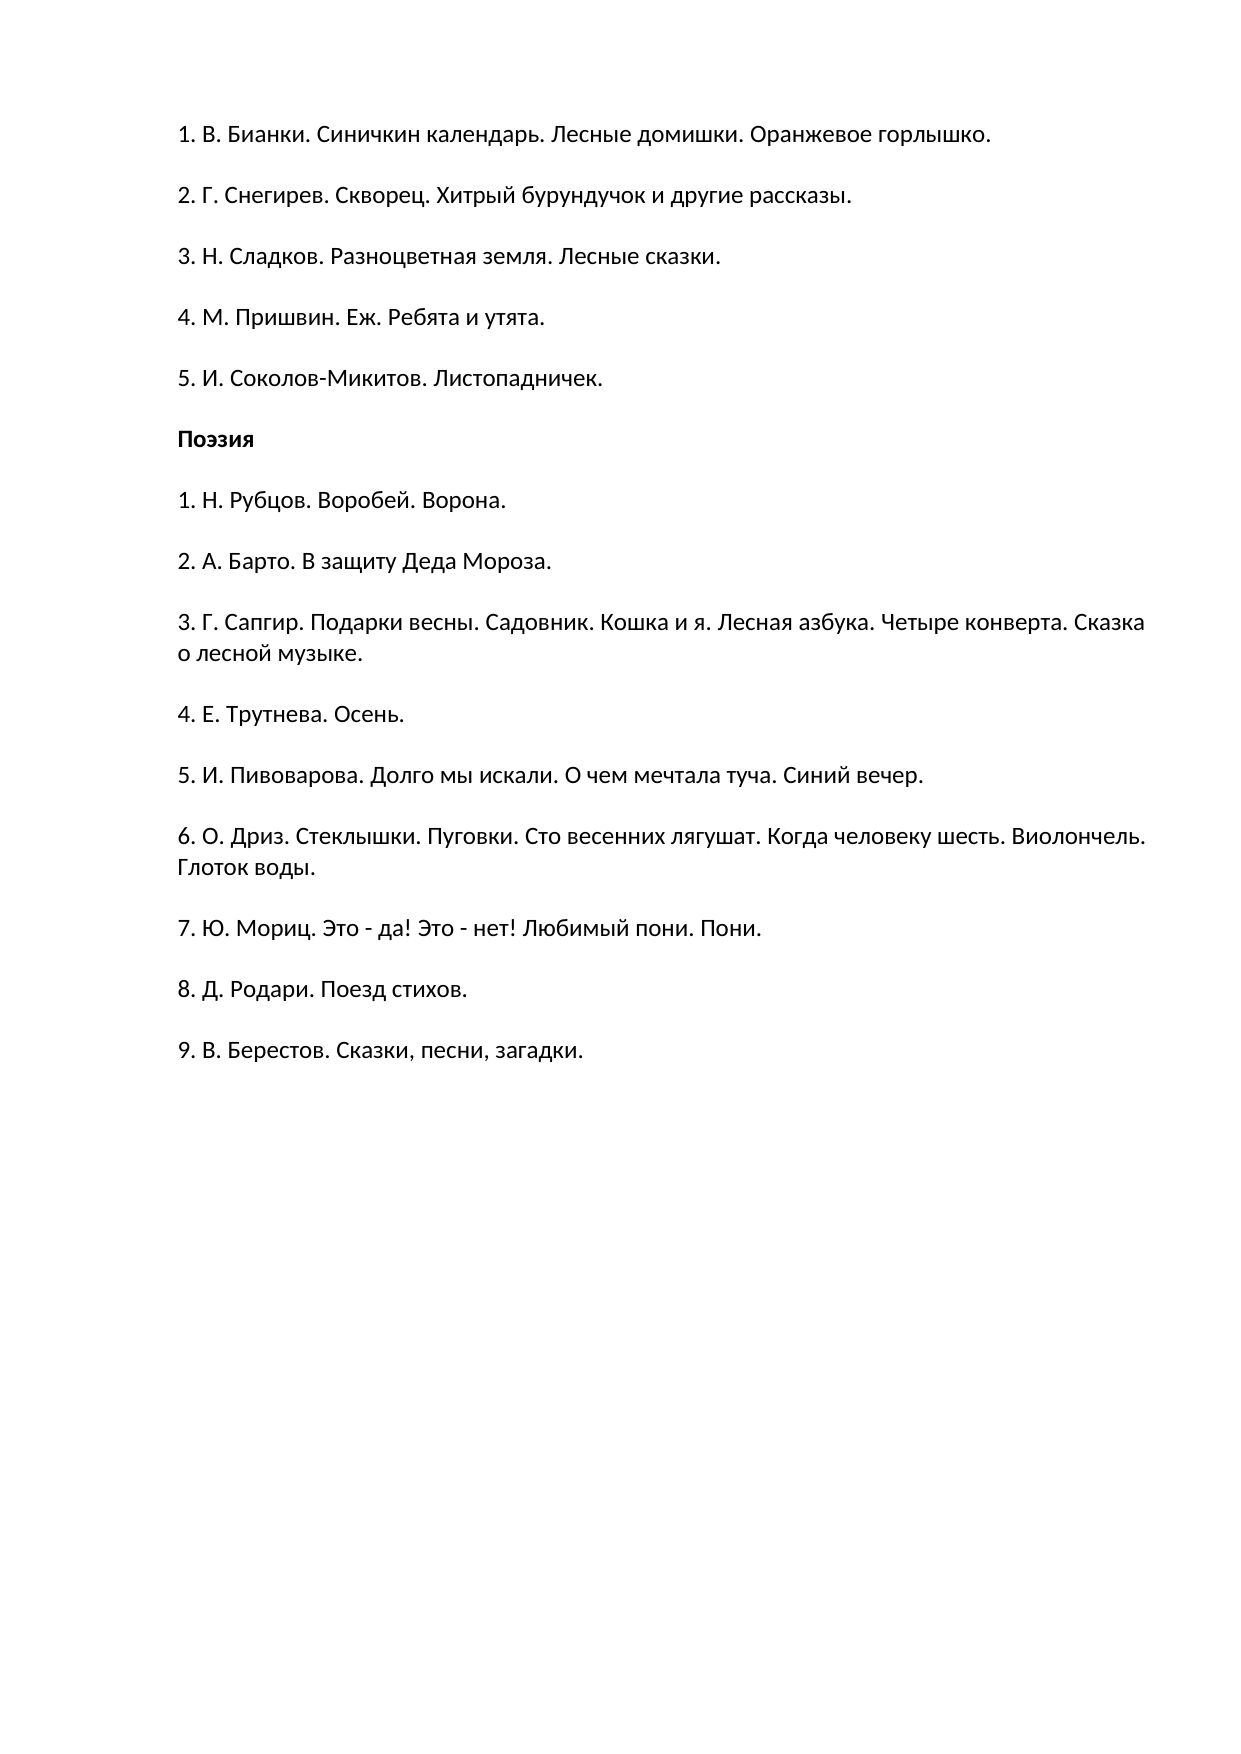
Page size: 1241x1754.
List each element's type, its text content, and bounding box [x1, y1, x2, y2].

text 4. М. Пришвин. Еж. Ребята и утята. [177, 301, 1152, 332]
text 3. Н. Сладков. Разноцветная земля. Лесные сказки. [177, 240, 1152, 271]
text 4. Е. Трутнева. Осень. [177, 698, 1152, 728]
text 5. И. Соколов-Микитов. Листопадничек. [177, 362, 1152, 393]
text 1. В. Бианки. Синичкин календарь. Лесные домишки. Оранжевое горлышко. [177, 118, 1152, 149]
text 6. О. Дриз. Стеклышки. Пуговки. Сто весенних лягушат. Когда человеку шесть. Виолончель. Глоток воды. [177, 820, 1152, 881]
text 5. И. Пивоварова. Долго мы искали. О чем мечтала туча. Синий вечер. [177, 759, 1152, 789]
text 3. Г. Сапгир. Подарки весны. Садовник. Кошка и я. Лесная азбука. Четыре конверта. Сказка о лесной музыке. [177, 606, 1152, 667]
text 7. Ю. Мориц. Это - да! Это - нет! Любимый пони. Пони. [177, 912, 1152, 942]
text 2. Г. Снегирев. Скворец. Хитрый бурундучок и другие рассказы. [177, 179, 1152, 210]
text 1. Н. Рубцов. Воробей. Ворона. [177, 484, 1152, 515]
text Поэзия [177, 423, 1152, 454]
text 2. А. Барто. В защиту Деда Мороза. [177, 545, 1152, 576]
text 9. В. Берестов. Сказки, песни, загадки. [177, 1034, 1152, 1064]
text 8. Д. Родари. Поезд стихов. [177, 973, 1152, 1003]
